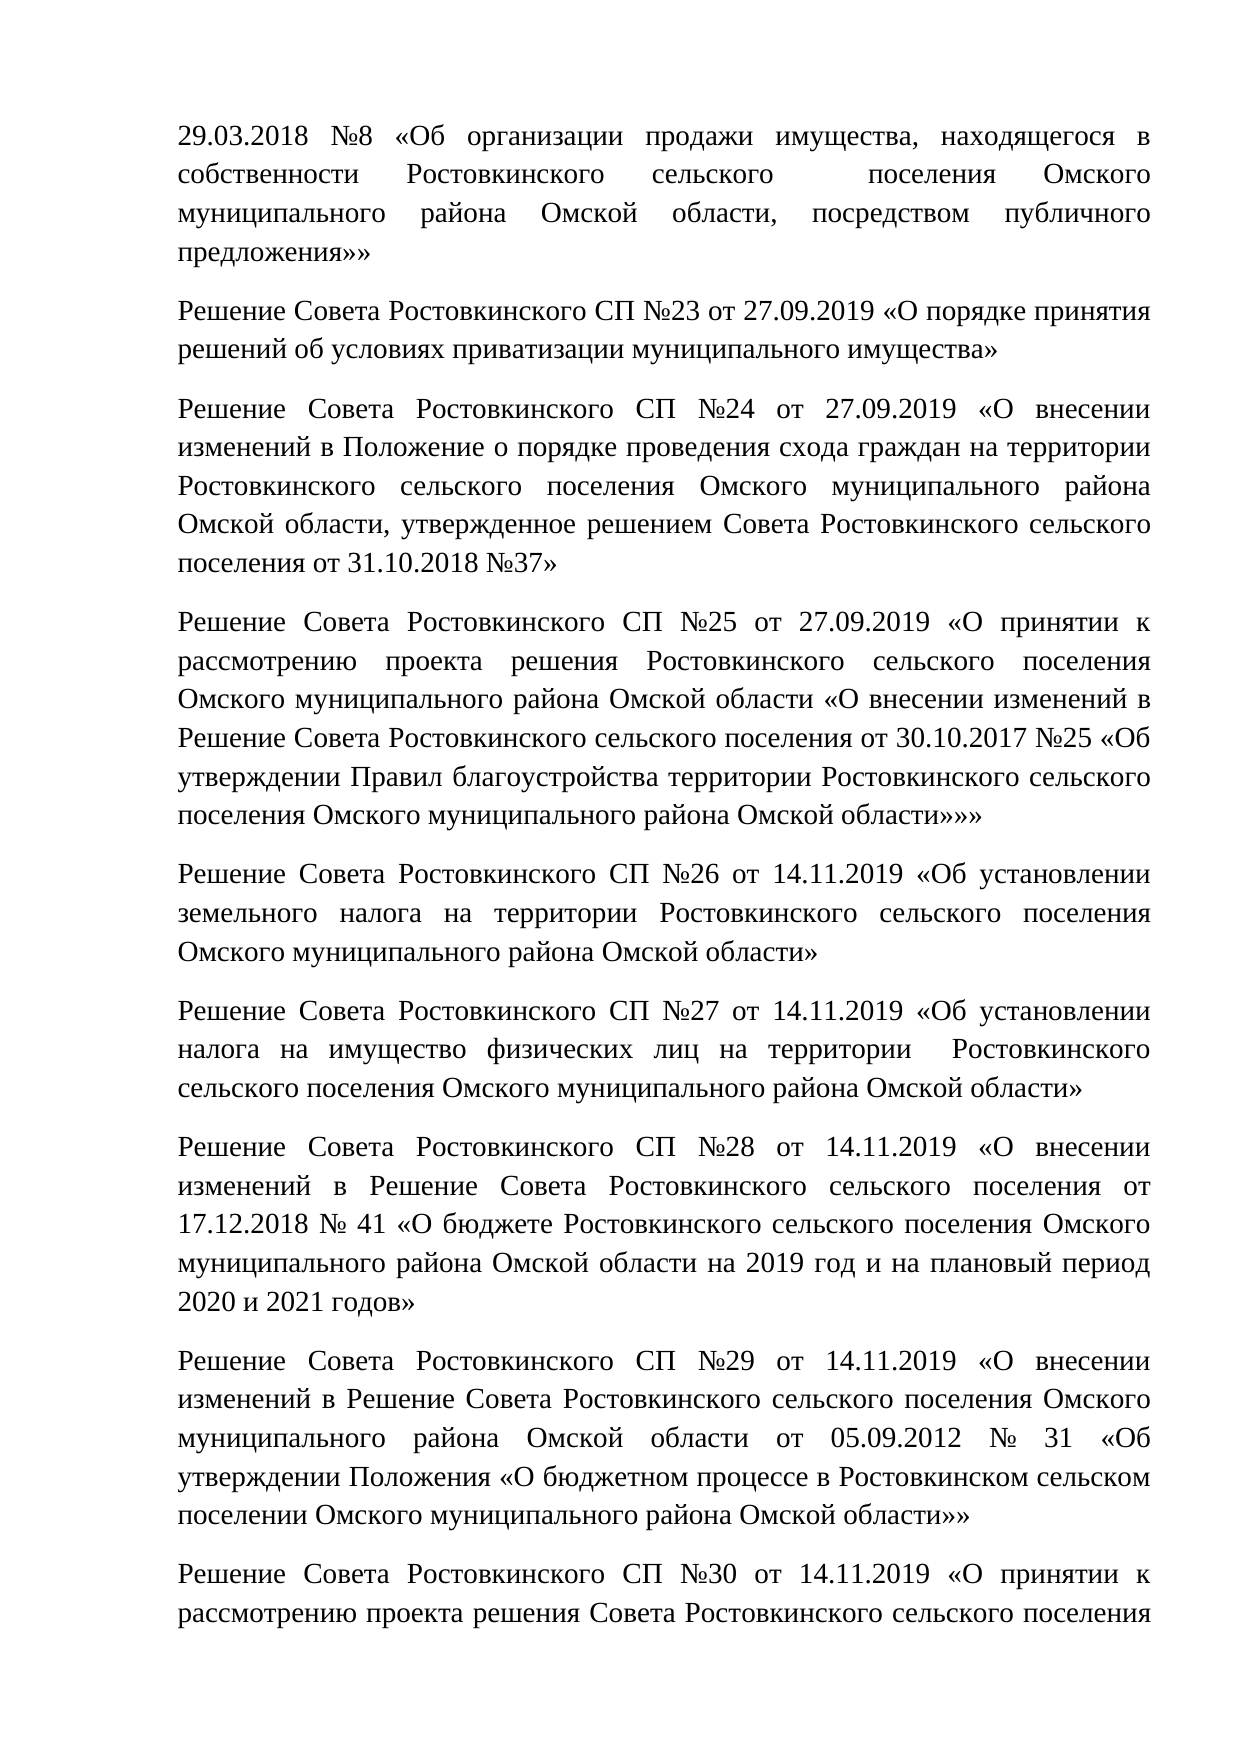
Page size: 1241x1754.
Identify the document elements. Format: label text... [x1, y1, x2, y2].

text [177, 1557, 1152, 1629]
text Решение Совета Ростовкинского СП №29 от 14.11.2019 «О внесении изменений в Решение Совета Ростовкинского сельского поселения Омского муниципального района Омской области от 05.09.2012 № 31 «Об утверждении Положения «О бюджетном процессе в Ростовкинском сельском поселении Омского муниципального района Омской области»» [177, 1343, 1152, 1531]
text Решение Совета Ростовкинского СП №24 от 27.09.2019 «О внесении изменений в Положение о порядке проведения схода граждан на территории Ростовкинского сельского поселения Омского муниципального района Омской области, утвержденное решением Совета Ростовкинского сельского поселения от 31.10.2018 №37» [177, 391, 1152, 579]
text Решение Совета Ростовкинского СП №27 от 14.11.2019 «Об установлении налога на имущество физических лиц на территории Ростовкинского сельского поселения Омского муниципального района Омской области» [177, 993, 1152, 1104]
text Решение Совета Ростовкинского СП №23 от 27.09.2019 «О порядке принятия решений об условиях приватизации муниципального имущества» [177, 293, 1152, 365]
text Решение Совета Ростовкинского СП №25 от 27.09.2019 «О принятии к рассмотрению проекта решения Ростовкинского сельского поселения Омского муниципального района Омской области «О внесении изменений в Решение Совета Ростовкинского сельского поселения от 30.10.2017 №25 «Об утверждении Правил благоустройства территории Ростовкинского сельского поселения Омского муниципального района Омской области»»» [177, 604, 1152, 831]
text Решение Совета Ростовкинского СП №26 от 14.11.2019 «Об установлении земельного налога на территории Ростовкинского сельского поселения Омского муниципального района Омской области» [177, 857, 1152, 967]
text Решение Совета Ростовкинского СП №28 от 14.11.2019 «О внесении изменений в Решение Совета Ростовкинского сельского поселения от 17.12.2018 № 41 «О бюджете Ростовкинского сельского поселения Омского муниципального района Омской области на 2019 год и на плановый период 2020 и 2021 годов» [177, 1129, 1152, 1317]
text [177, 118, 1152, 267]
